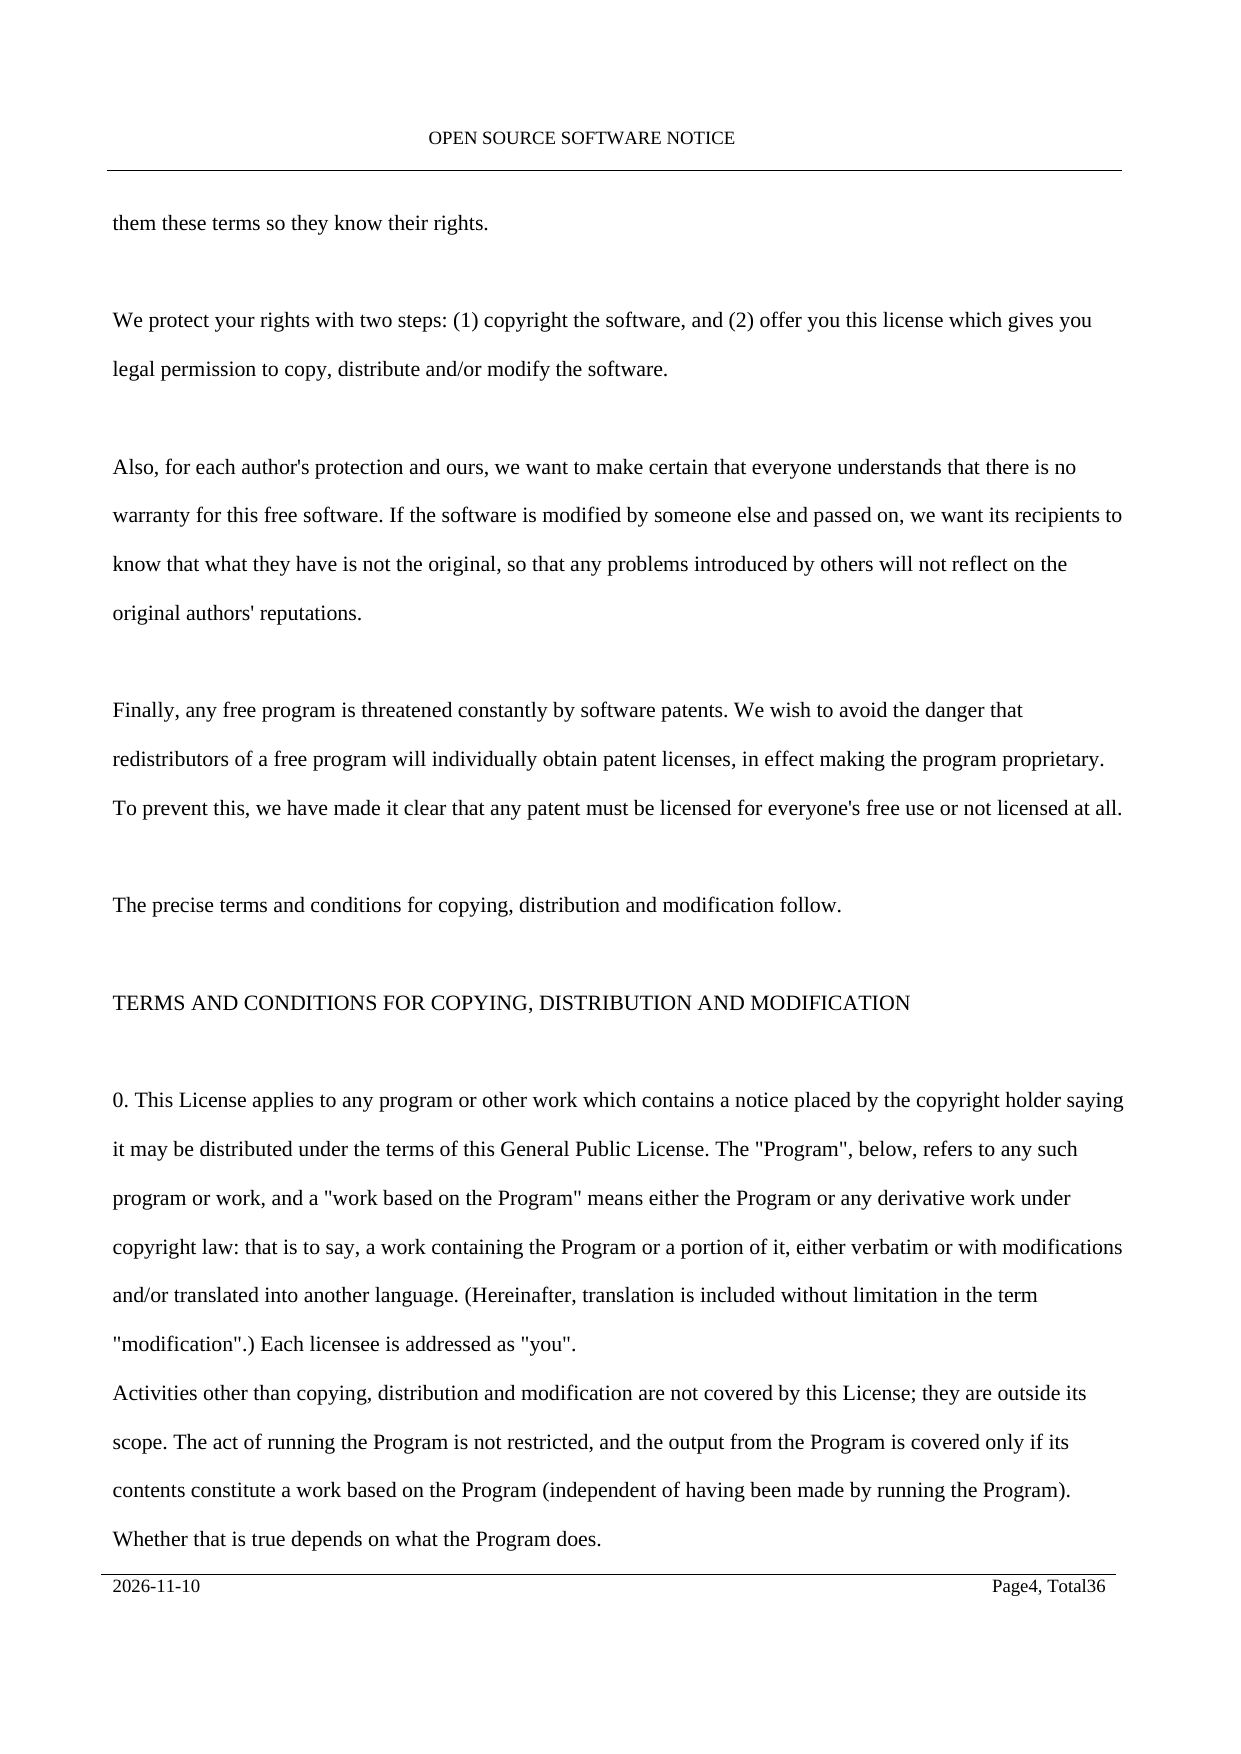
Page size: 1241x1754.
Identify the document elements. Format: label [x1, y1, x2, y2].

text [112, 206, 1128, 1555]
